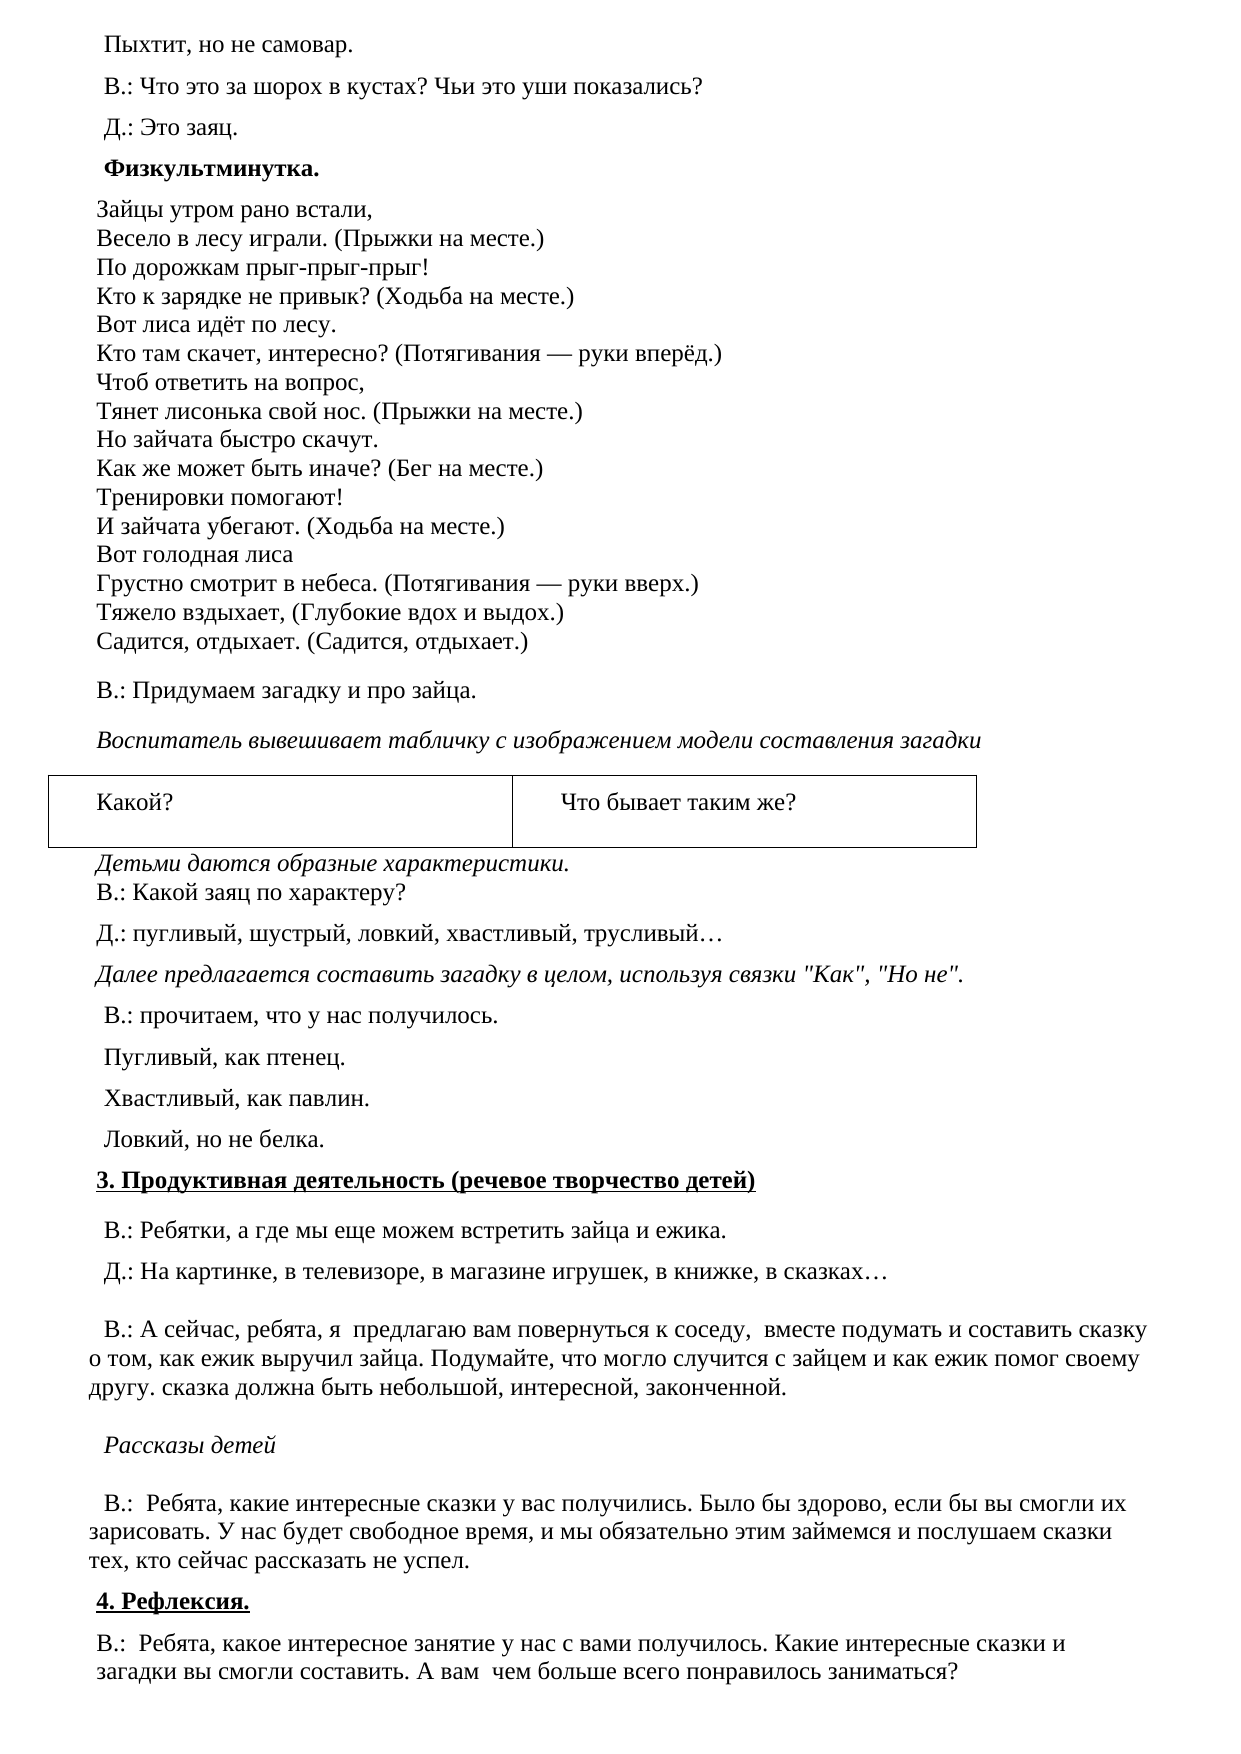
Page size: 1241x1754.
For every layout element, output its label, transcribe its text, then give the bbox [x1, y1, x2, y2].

text Далее предлагается составить загадку в целом, используя связки "Как", "Но не". [96, 959, 1152, 988]
text В.: Ребята, какие интересные сказки у вас получились. Было бы здорово, если бы вы смогли их зарисовать. У нас будет свободное время, и мы обязательно этим займемся и послушаем сказки тех, кто сейчас рассказать не успел. [89, 1488, 1152, 1574]
text Ловкий, но не белка. [96, 1124, 1152, 1153]
text Зайцы утром рано встали, Весело в лесу играли. (Прыжки на месте.) По дорожкам прыг-прыг-прыг! Кто к зарядке не привык? (Ходьба на месте.) Вот лиса идёт по лесу. Кто там скачет, интересно? (Потягивания — руки вперёд.) Чтоб ответить на вопрос, Тянет лисонька свой нос. (Прыжки на месте.) Но зайчата быстро скачут. Как же может быть иначе? (Бег на месте.) Тренировки помогают! И зайчата убегают. (Ходьба на месте.) Вот голодная лиса Грустно смотрит в небеса. (Потягивания — руки вверх.) Тяжело вздыхает, (Глубокие вдох и выдох.) Садится, отдыхает. (Садится, отдыхает.) [96, 194, 1152, 654]
text 3. Продуктивная деятельность (речевое творчество детей) [96, 1166, 1152, 1194]
text Рассказы детей [89, 1430, 1152, 1458]
text В.: А сейчас, ребята, я предлагаю вам повернуться к соседу, вместе подумать и составить сказку о том, как ежик выручил зайца. Подумайте, что могло случится с зайцем и как ежик помог своему другу. сказка должна быть небольшой, интересной, законченной. [89, 1314, 1152, 1401]
text 4. Рефлексия. [96, 1586, 1152, 1615]
text В.: Придумаем загадку и про зайца. [96, 675, 1152, 704]
text Детьми даются образные характеристики. В.: Какой заяц по характеру? [96, 848, 1152, 906]
table_header Какой? [49, 776, 512, 847]
text Д.: На картинке, в телевизоре, в магазине игрушек, в книжке, в сказках… [96, 1256, 1152, 1285]
text В.: прочитаем, что у нас получилось. [96, 1001, 1152, 1029]
text Хвастливый, как павлин. [96, 1083, 1152, 1112]
text Д.: пугливый, шустрый, ловкий, хвастливый, трусливый… [96, 918, 1152, 947]
text В.: Ребятки, а где мы еще можем встретить зайца и ежика. [96, 1215, 1152, 1244]
table_header Что бывает таким же? [513, 776, 976, 847]
text Физкультминутка. [96, 153, 1152, 182]
text Воспитатель вывешивает табличку с изображением модели составления загадки [96, 725, 1152, 754]
text Д.: Это заяц. [96, 112, 1152, 141]
text Пугливый, как птенец. [96, 1042, 1152, 1071]
text В.: Ребята, какое интересное занятие у нас с вами получилось. Какие интересные сказки и загадки вы смогли составить. А вам чем больше всего понравилось заниматься? [96, 1628, 1152, 1685]
text Пыхтит, но не самовар. [96, 29, 1152, 58]
text В.: Что это за шорох в кустах? Чьи это уши показались? [96, 71, 1152, 99]
